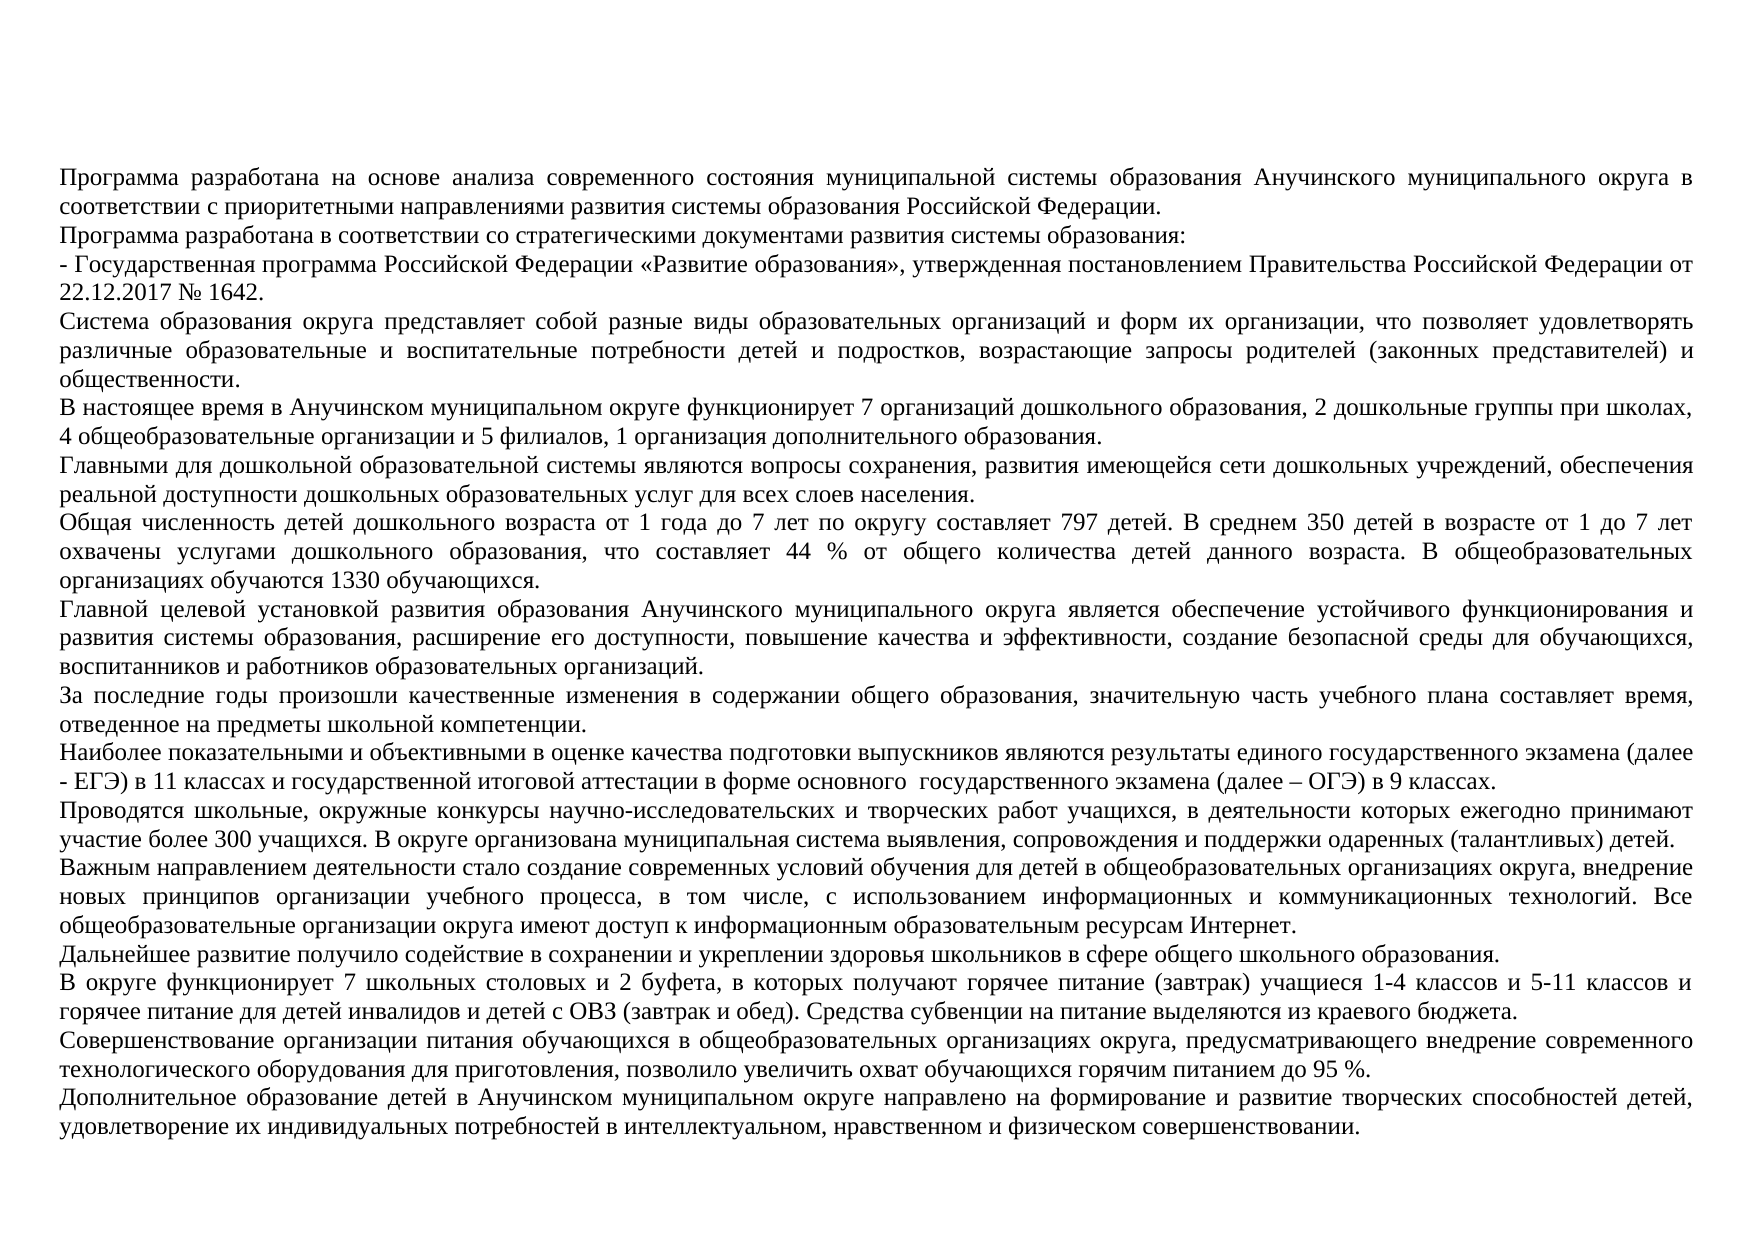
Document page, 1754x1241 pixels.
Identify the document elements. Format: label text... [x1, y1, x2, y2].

text Совершенствование организации питания обучающихся в общеобразовательных организациях округа, предусматривающего внедрение современного технологического оборудования для приготовления, позволило увеличить охват обучающихся горячим питанием до 95 %. [59, 1025, 1695, 1082]
text Дополнительное образование детей в Анучинском муниципальном округе направлено на формирование и развитие творческих способностей детей, удовлетворение их индивидуальных потребностей в интеллектуальном, нравственном и физическом совершенствовании. [59, 1082, 1695, 1140]
text Дальнейшее развитие получило содействие в сохранении и укреплении здоровья школьников в сфере общего школьного образования. [59, 939, 1695, 967]
text - Государственная программа Российской Федерации «Развитие образования», утвержденная постановлением Правительства Российской Федерации от 22.12.2017 № 1642. [59, 249, 1695, 306]
text В округе функционирует 7 школьных столовых и 2 буфета, в которых получают горячее питание (завтрак) учащиеся 1-4 классов и 5-11 классов и горячее питание для детей инвалидов и детей с ОВЗ (завтрак и обед). Средства субвенции на питание выделяются из краевого бюджета. [59, 967, 1695, 1025]
text В настоящее время в Анучинском муниципальном округе функционирует 7 организаций дошкольного образования, 2 дошкольные группы при школах, 4 общеобразовательные организации и 5 филиалов, 1 организация дополнительного образования. [59, 392, 1695, 450]
text Главными для дошкольной образовательной системы являются вопросы сохранения, развития имеющейся сети дошкольных учреждений, обеспечения реальной доступности дошкольных образовательных услуг для всех слоев населения. [59, 450, 1695, 507]
text Программа разработана на основе анализа современного состояния муниципальной системы образования Анучинского муниципального округа в соответствии с приоритетными направлениями развития системы образования Российской Федерации. [59, 162, 1695, 220]
text Проводятся школьные, окружные конкурсы научно-исследовательских и творческих работ учащихся, в деятельности которых ежегодно принимают участие более 300 учащихся. В округе организована муниципальная система выявления, сопровождения и поддержки одаренных (талантливых) детей. [59, 795, 1695, 852]
text Главной целевой установкой развития образования Анучинского муниципального округа является обеспечение устойчивого функционирования и развития системы образования, расширение его доступности, повышение качества и эффективности, создание безопасной среды для обучающихся, воспитанников и работников образовательных организаций. [59, 594, 1695, 680]
text Система образования округа представляет собой разные виды образовательных организаций и форм их организации, что позволяет удовлетворять различные образовательные и воспитательные потребности детей и подростков, возрастающие запросы родителей (законных представителей) и общественности. [59, 306, 1695, 392]
text Программа разработана в соответствии со стратегическими документами развития системы образования: [59, 220, 1695, 249]
text Общая численность детей дошкольного возраста от 1 года до 7 лет по округу составляет 797 детей. В среднем 350 детей в возрасте от 1 до 7 лет охвачены услугами дошкольного образования, что составляет 44 % от общего количества детей данного возраста. В общеобразовательных организациях обучаются 1330 обучающихся. [59, 507, 1695, 594]
text Наиболее показательными и объективными в оценке качества подготовки выпускников являются результаты единого государственного экзамена (далее - ЕГЭ) в 11 классах и государственной итоговой аттестации в форме основного государственного экзамена (далее – ОГЭ) в 9 классах. [59, 737, 1695, 795]
text Важным направлением деятельности стало создание современных условий обучения для детей в общеобразовательных организациях округа, внедрение новых принципов организации учебного процесса, в том числе, с использованием информационных и коммуникационных технологий. Все общеобразовательные организации округа имеют доступ к информационным образовательным ресурсам Интернет. [59, 852, 1695, 939]
text За последние годы произошли качественные изменения в содержании общего образования, значительную часть учебного плана составляет время, отведенное на предметы школьной компетенции. [59, 680, 1695, 737]
